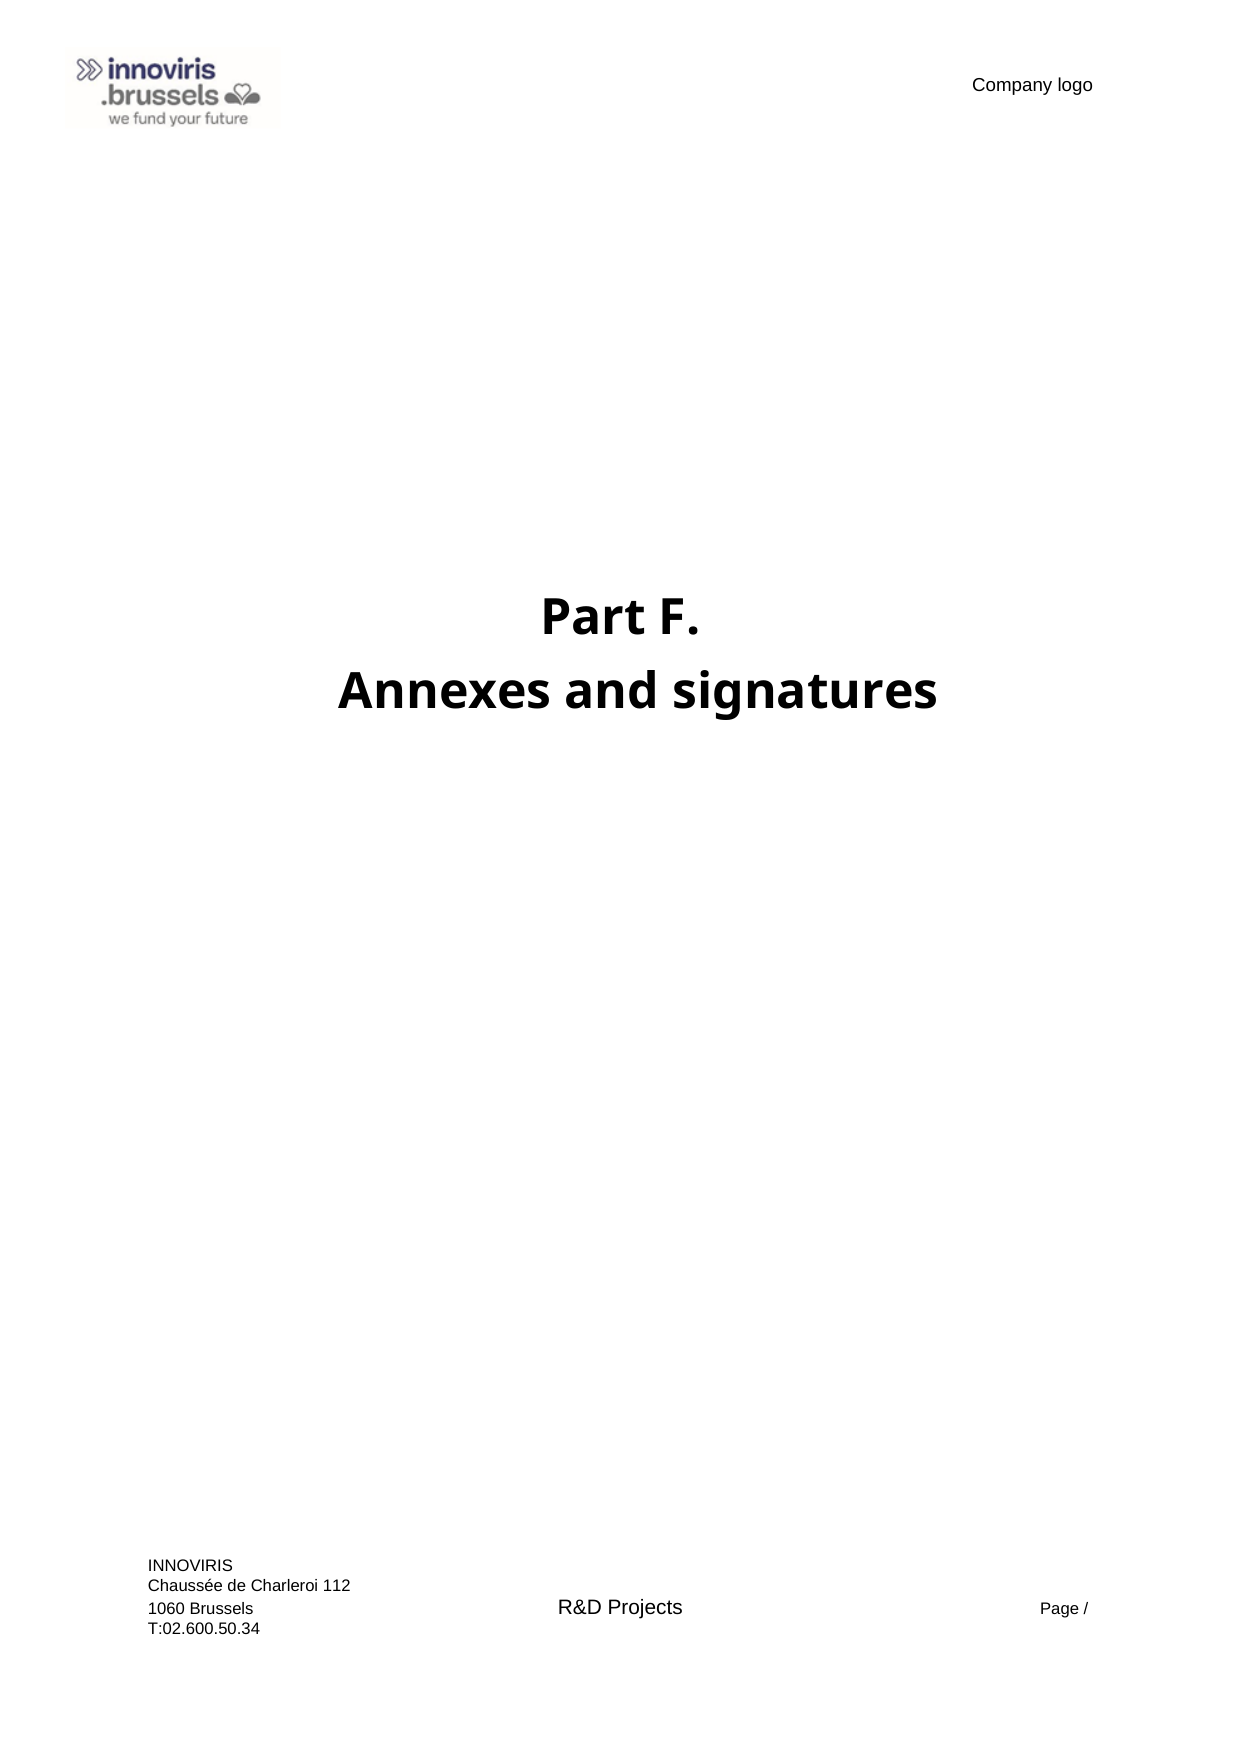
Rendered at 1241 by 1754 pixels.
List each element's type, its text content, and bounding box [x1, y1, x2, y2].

subtitle Annexes and signatures [185, 581, 1092, 723]
picture [65, 47, 282, 147]
